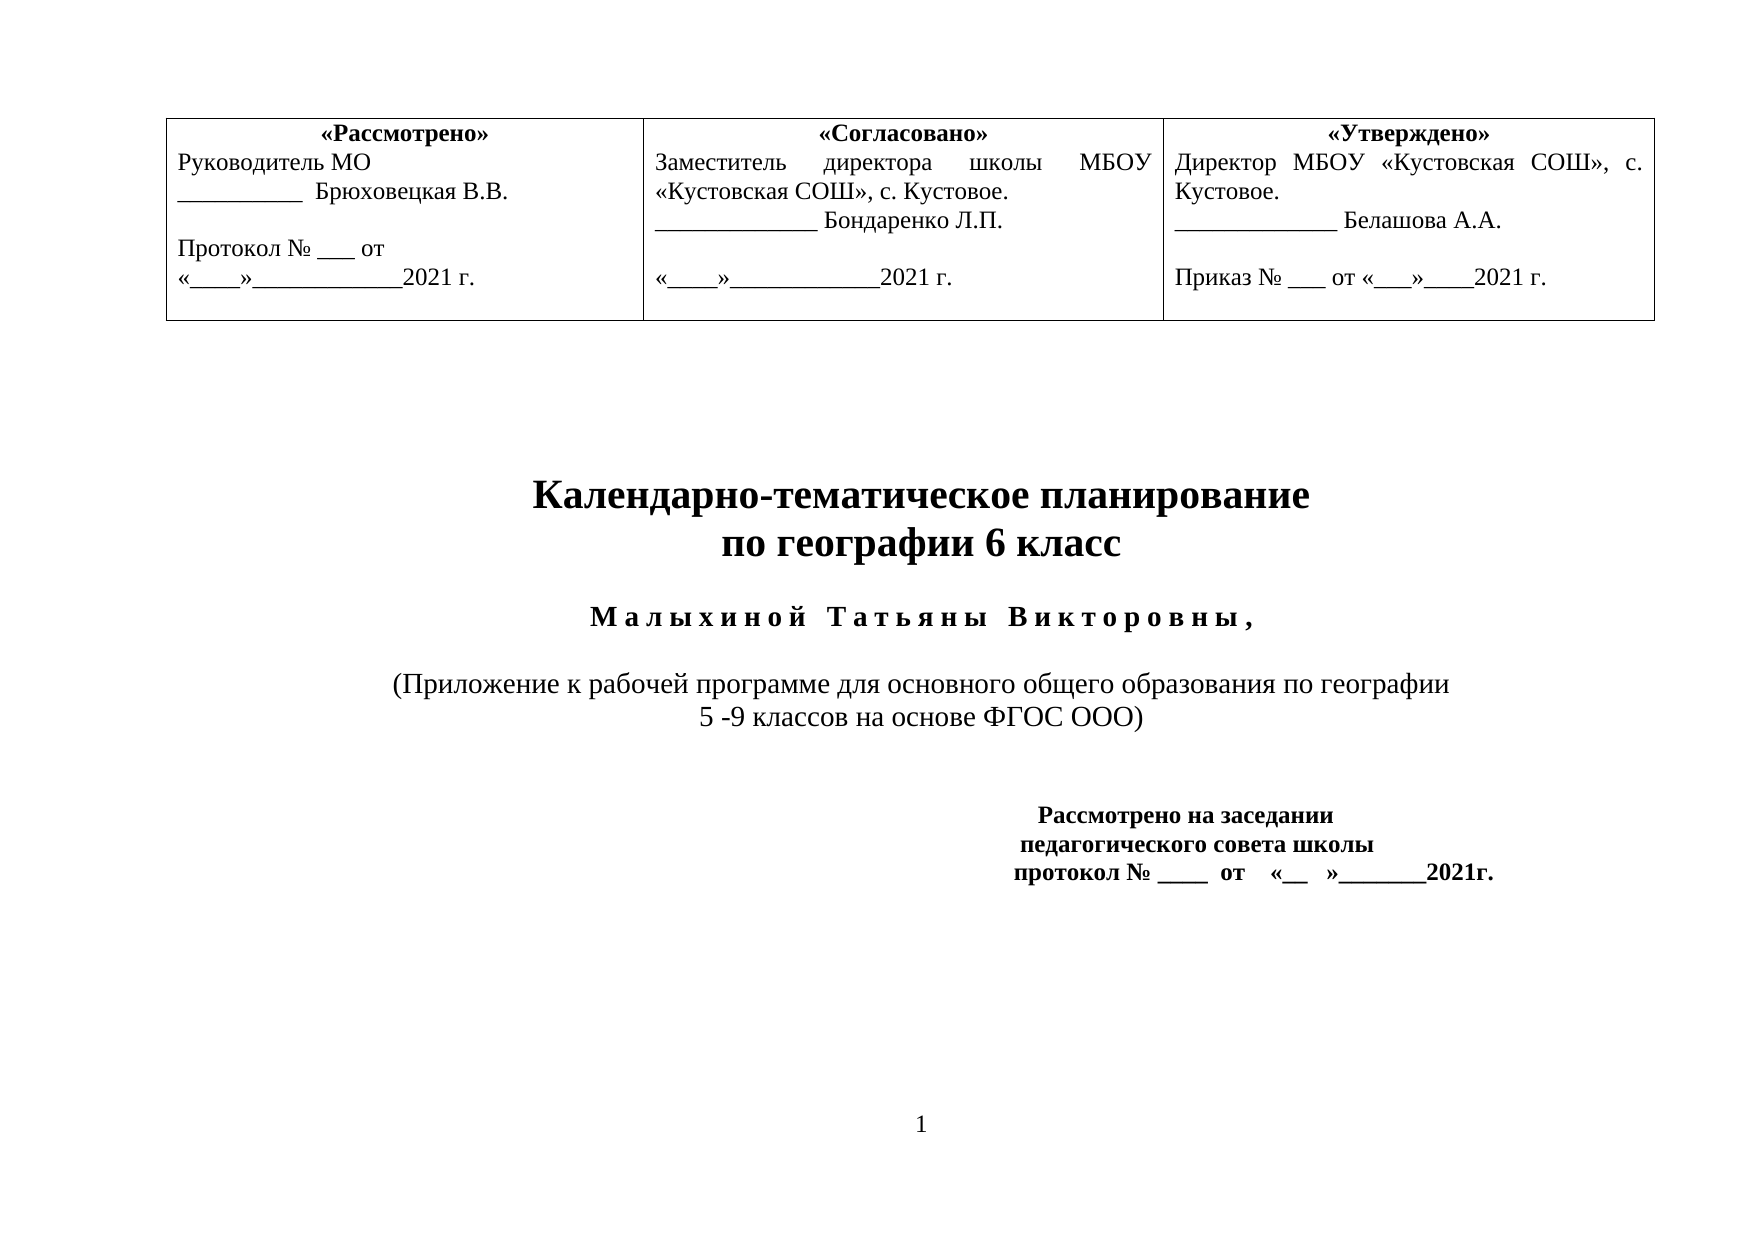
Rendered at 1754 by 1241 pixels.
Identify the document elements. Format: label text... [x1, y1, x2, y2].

text протокол № ____ от «__ »_______2021г. [620, 857, 1665, 886]
text по географии 6 класс [177, 517, 1665, 565]
text Малыхиной Татьяны Викторовны, [177, 599, 1665, 632]
table_header «Согласовано» Заместитель директора школы МБОУ «Кустовская СОШ», с. Кустовое. _____________ Бондаренко Л.П. «____»____________2021 г. [644, 119, 1163, 320]
table_header «Рассмотрено» Руководитель МО __________ Брюховецкая В.В. Протокол № ___ от «____»____________2021 г. [167, 119, 643, 320]
text 5 -9 классов на основе ФГОС ООО) [177, 699, 1665, 733]
text Рассмотрено на заседании [177, 800, 1665, 829]
text педагогического совета школы [620, 829, 1665, 857]
text Календарно-тематическое планирование [177, 469, 1665, 517]
text (Приложение к рабочей программе для основного общего образования по географии [177, 666, 1665, 699]
table_header «Утверждено» Директор МБОУ «Кустовская СОШ», с. Кустовое. _____________ Белашова А.А. Приказ № ___ от «___»____2021 г. [1164, 119, 1654, 320]
